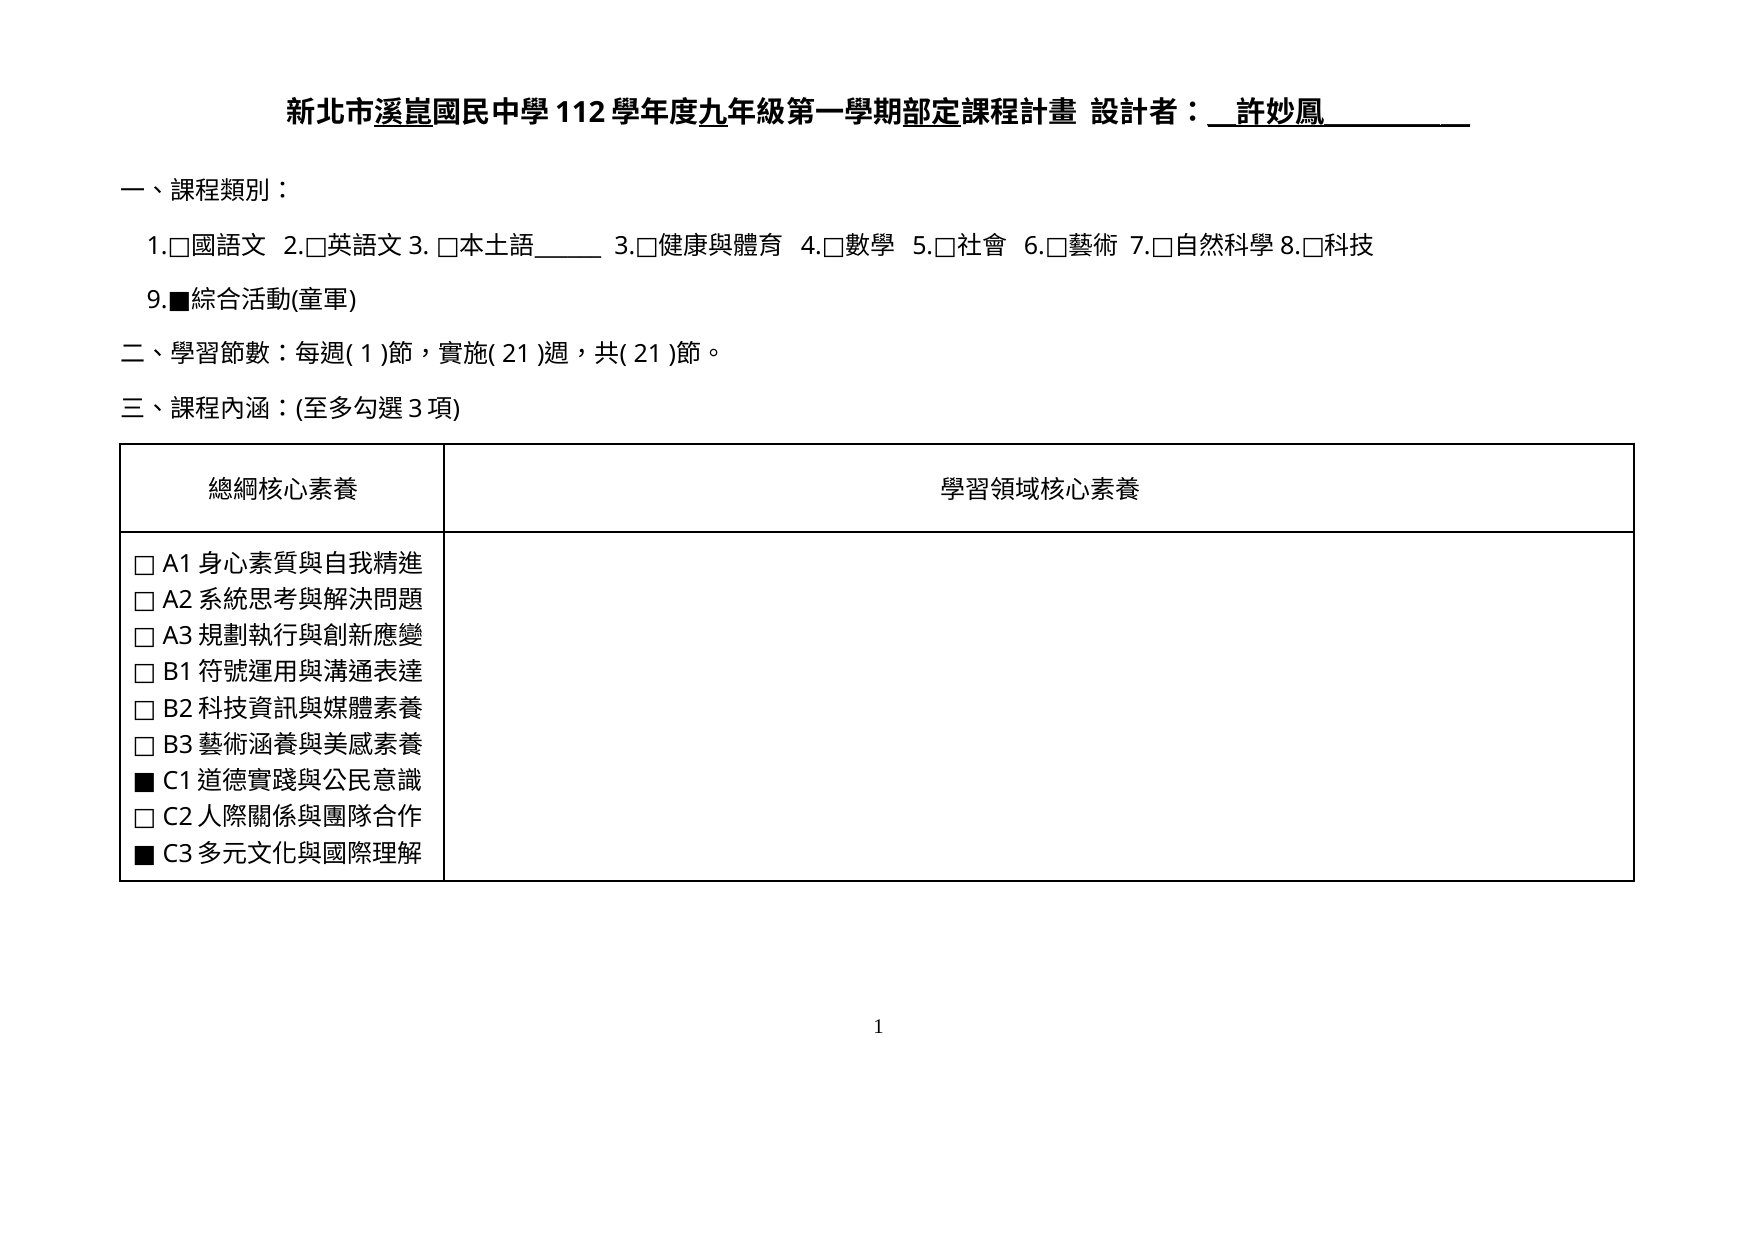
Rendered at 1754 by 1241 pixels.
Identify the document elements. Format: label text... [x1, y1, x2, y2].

text 9.■綜合活動(童軍) [118, 279, 1636, 316]
text 1.□國語文 2.□英語文 3. □本土語______ 3.□健康與體育 4.□數學 5.□社會 6.□藝術 7.□自然科學 8.□科技 [118, 225, 1636, 261]
text 二、學習節數：每週( 1 )節，實施( 21 )週，共( 21 )節。 [118, 334, 1636, 370]
text 新北市溪崑國民中學112學年度九年級第一學期部定課程計畫 設計者：＿許妙鳳＿＿＿＿＿ [118, 89, 1636, 131]
table_cell □ A1身心素質與自我精進 □ A2系統思考與解決問題 □ A3規劃執行與創新應變 □ B1符號運用與溝通表達 □ B2科技資訊與媒體素養 □ B3藝術涵養與美感素養 ■ C1道德實踐與公民意識 □ C2人際關係與團隊合作 ■ C3多元文化與國際理解 [121, 533, 443, 880]
table_header 總綱核心素養 [121, 445, 443, 531]
text 三、課程內涵：(至多勾選3項) [118, 388, 1636, 424]
table_cell [445, 533, 1633, 880]
table_header 學習領域核心素養 [445, 445, 1633, 531]
text 一、課程類別： [118, 171, 1636, 207]
